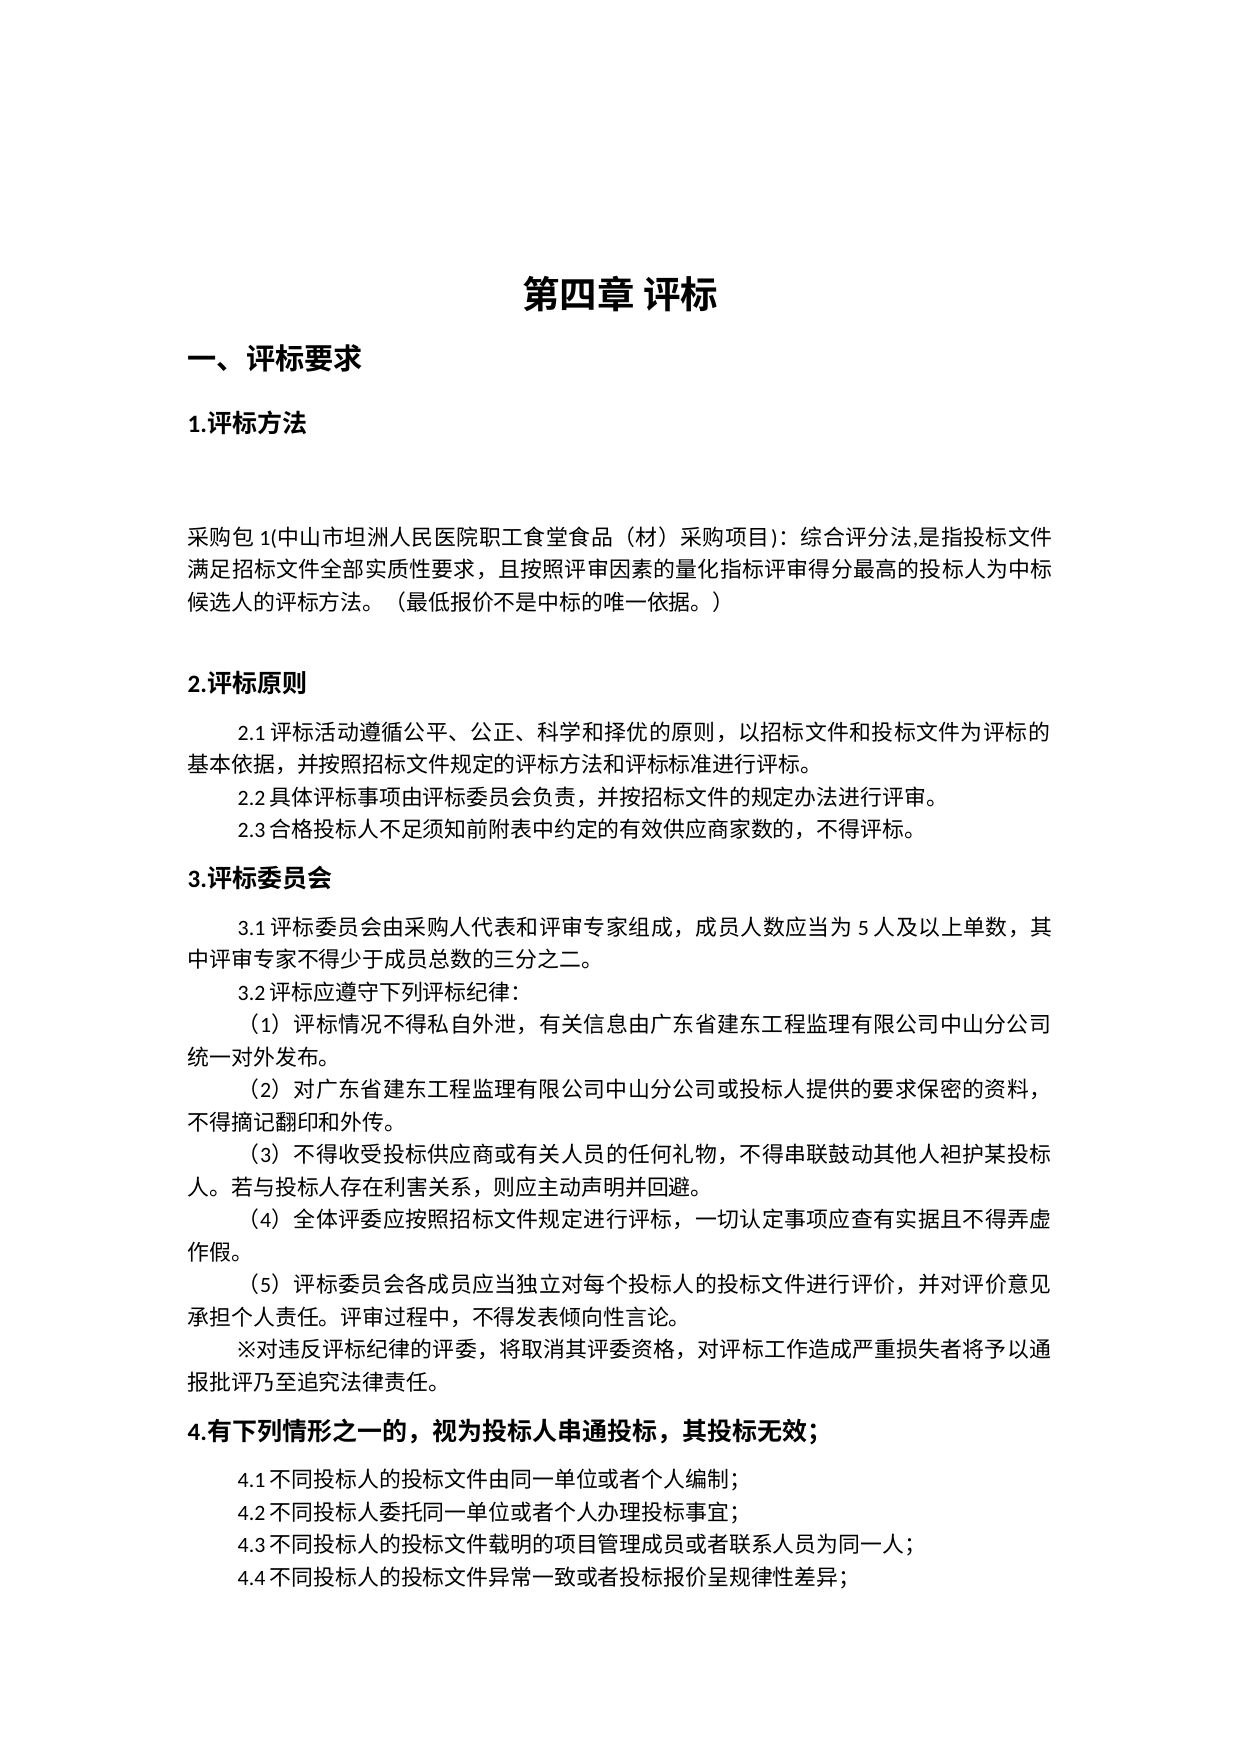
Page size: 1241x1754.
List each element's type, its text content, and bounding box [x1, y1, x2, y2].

text ※对违反评标纪律的评委，将取消其评委资格，对评标工作造成严重损失者将予以通报批评乃至追究法律责任。 [187, 1332, 1053, 1397]
text 2.评标原则 [187, 649, 1053, 714]
text （2）对广东省建东工程监理有限公司中山分公司或投标人提供的要求保密的资料，不得摘记翻印和外传。 [187, 1072, 1053, 1137]
text 1.评标方法 [187, 389, 1053, 454]
text （4）全体评委应按照招标文件规定进行评标，一切认定事项应查有实据且不得弄虚作假。 [187, 1202, 1053, 1267]
text （1）评标情况不得私自外泄，有关信息由广东省建东工程监理有限公司中山分公司统一对外发布。 [187, 1007, 1053, 1072]
text （5）评标委员会各成员应当独立对每个投标人的投标文件进行评价，并对评价意见承担个人责任。评审过程中，不得发表倾向性言论。 [187, 1267, 1053, 1332]
text 4.1不同投标人的投标文件由同一单位或者个人编制； [187, 1462, 1053, 1494]
text 采购包1(中山市坦洲人民医院职工食堂食品（材）采购项目)：综合评分法,是指投标文件满足招标文件全部实质性要求，且按照评审因素的量化指标评审得分最高的投标人为中标候选人的评标方法。（最低报价不是中标的唯一依据。） [187, 519, 1053, 617]
text （3）不得收受投标供应商或有关人员的任何礼物，不得串联鼓动其他人袒护某投标人。若与投标人存在利害关系，则应主动声明并回避。 [187, 1137, 1053, 1202]
text 3.评标委员会 [187, 844, 1053, 909]
text 4.2不同投标人委托同一单位或者个人办理投标事宜； [187, 1494, 1053, 1527]
text 一、评标要求 [187, 324, 1053, 389]
text 2.1评标活动遵循公平、公正、科学和择优的原则，以招标文件和投标文件为评标的基本依据，并按照招标文件规定的评标方法和评标标准进行评标。 [187, 714, 1053, 779]
text 3.2评标应遵守下列评标纪律： [187, 974, 1053, 1007]
text 2.2具体评标事项由评标委员会负责，并按招标文件的规定办法进行评审。 [187, 779, 1053, 812]
text 第四章 评标 [187, 259, 1053, 324]
text 2.3合格投标人不足须知前附表中约定的有效供应商家数的，不得评标。 [187, 812, 1053, 844]
text 4.3不同投标人的投标文件载明的项目管理成员或者联系人员为同一人； [187, 1527, 1053, 1559]
text 3.1评标委员会由采购人代表和评审专家组成，成员人数应当为5人及以上单数，其中评审专家不得少于成员总数的三分之二。 [187, 909, 1053, 974]
text 4.有下列情形之一的，视为投标人串通投标，其投标无效； [187, 1397, 1053, 1462]
text 4.4不同投标人的投标文件异常一致或者投标报价呈规律性差异； [187, 1559, 1053, 1592]
